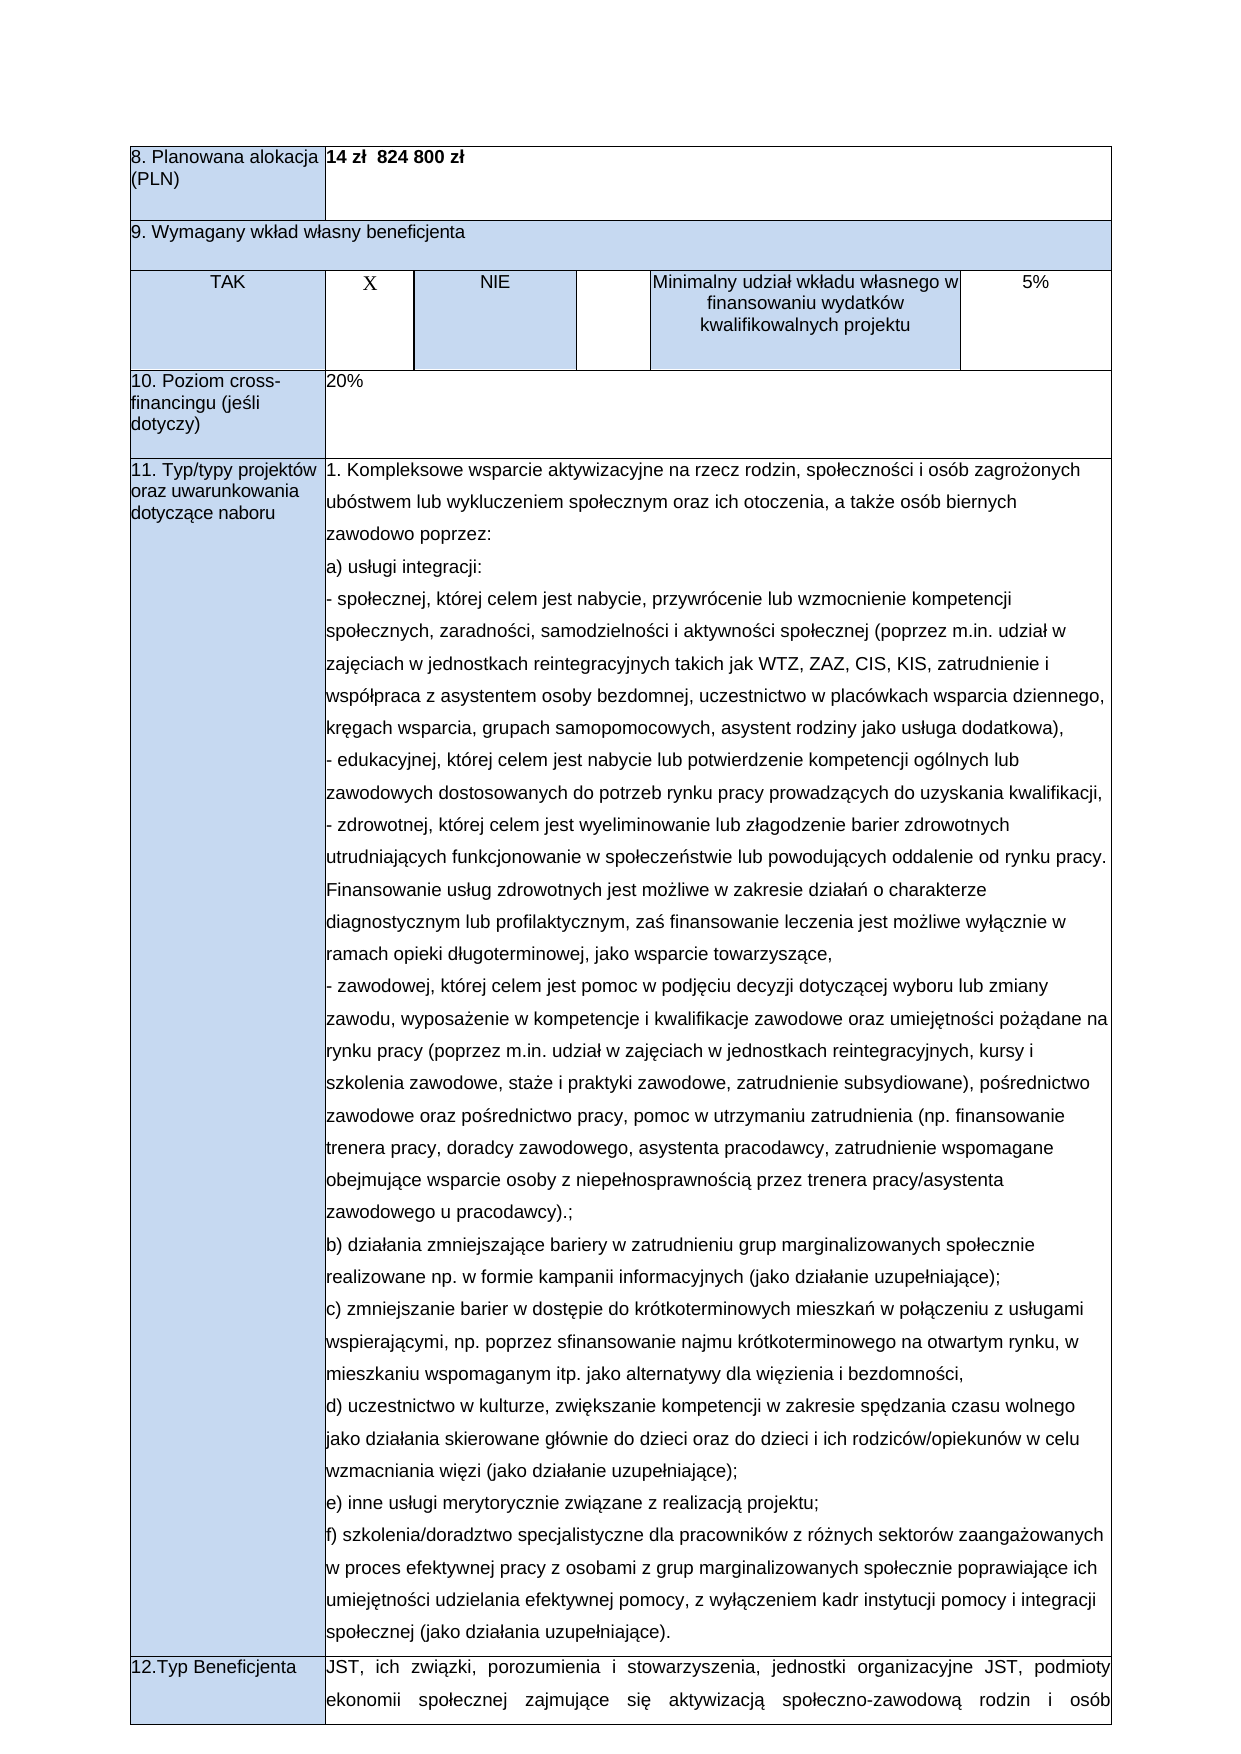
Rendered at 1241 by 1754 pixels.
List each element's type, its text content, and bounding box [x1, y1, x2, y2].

table_cell 9. Wymagany wkład własny beneficjenta [131, 221, 1111, 270]
table_cell 8. Planowana alokacja (PLN) [131, 147, 325, 220]
table_cell 11. Typ/typy projektów oraz uwarunkowania dotyczące naboru [131, 459, 325, 1656]
table_cell X [326, 271, 413, 369]
table_cell 10. Poziom cross-financingu (jeśli dotyczy) [131, 371, 325, 458]
table_cell 1. Kompleksowe wsparcie aktywizacyjne na rzecz rodzin, społeczności i osób zagrożonych ubóstwem lub wykluczeniem społecznym oraz ich otoczenia, a także osób biernych zawodowo poprzez: a) usługi integracji: - społecznej, której celem jest nabycie, przywrócenie lub wzmocnienie kompetencji społecznych, zaradności, samodzielności i aktywności społecznej (poprzez m.in. udział w zajęciach w jednostkach reintegracyjnych takich jak WTZ, ZAZ, CIS, KIS, zatrudnienie i współpraca z asystentem osoby bezdomnej, uczestnictwo w placówkach wsparcia dziennego, kręgach wsparcia, grupach samopomocowych, asystent rodziny jako usługa dodatkowa), - edukacyjnej, której celem jest nabycie lub potwierdzenie kompetencji ogólnych lub zawodowych dostosowanych do potrzeb rynku pracy prowadzących do uzyskania kwalifikacji, - zdrowotnej, której celem jest wyeliminowanie lub złagodzenie barier zdrowotnych utrudniających funkcjonowanie w społeczeństwie lub powodujących oddalenie od rynku pracy. Finansowanie usług zdrowotnych jest możliwe w zakresie działań o charakterze diagnostycznym lub profilaktycznym, zaś finansowanie leczenia jest możliwe wyłącznie w ramach opieki długoterminowej, jako wsparcie towarzyszące, - zawodowej, której celem jest pomoc w podjęciu decyzji dotyczącej wyboru lub zmiany zawodu, wyposażenie w kompetencje i kwalifikacje zawodowe oraz umiejętności pożądane na rynku pracy (poprzez m.in. udział w zajęciach w jednostkach reintegracyjnych, kursy i szkolenia zawodowe, staże i praktyki zawodowe, zatrudnienie subsydiowane), pośrednictwo zawodowe oraz pośrednictwo pracy, pomoc w utrzymaniu zatrudnienia (np. finansowanie trenera pracy, doradcy zawodowego, asystenta pracodawcy, zatrudnienie wspomagane obejmujące wsparcie osoby z niepełnosprawnością przez trenera pracy/asystenta zawodowego u pracodawcy).; b) działania zmniejszające bariery w zatrudnieniu grup marginalizowanych społecznie realizowane np. w formie kampanii informacyjnych (jako działanie uzupełniające); c) zmniejszanie barier w dostępie do krótkoterminowych mieszkań w połączeniu z usługami wspierającymi, np. poprzez sfinansowanie najmu krótkoterminowego na otwartym rynku, w mieszkaniu wspomaganym itp. jako alternatywy dla więzienia i bezdomności, d) uczestnictwo w kulturze, zwiększanie kompetencji w zakresie spędzania czasu wolnego jako działania skierowane głównie do dzieci oraz do dzieci i ich rodziców/opiekunów w celu wzmacniania więzi (jako działanie uzupełniające); e) inne usługi merytorycznie związane z realizacją projektu; f) szkolenia/doradztwo specjalistyczne dla pracowników z różnych sektorów zaangażowanych w proces efektywnej pracy z osobami z grup marginalizowanych społecznie poprawiające ich umiejętności udzielania efektywnej pomocy, z wyłączeniem kadr instytucji pomocy i integracji społecznej (jako działania uzupełniające). [326, 459, 1111, 1656]
table_cell [577, 271, 650, 369]
table_cell NIE [415, 271, 576, 369]
table_cell TAK [131, 271, 325, 369]
table_cell Minimalny udział wkładu własnego w finansowaniu wydatków kwalifikowalnych projektu [651, 271, 960, 369]
table_cell 5% [961, 271, 1111, 369]
table_cell 20% [326, 371, 1111, 458]
table_cell 12.Typ Beneficjenta [131, 1657, 325, 1724]
table_cell 14 zł 824 800 zł [326, 147, 1111, 220]
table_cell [326, 1657, 1111, 1724]
